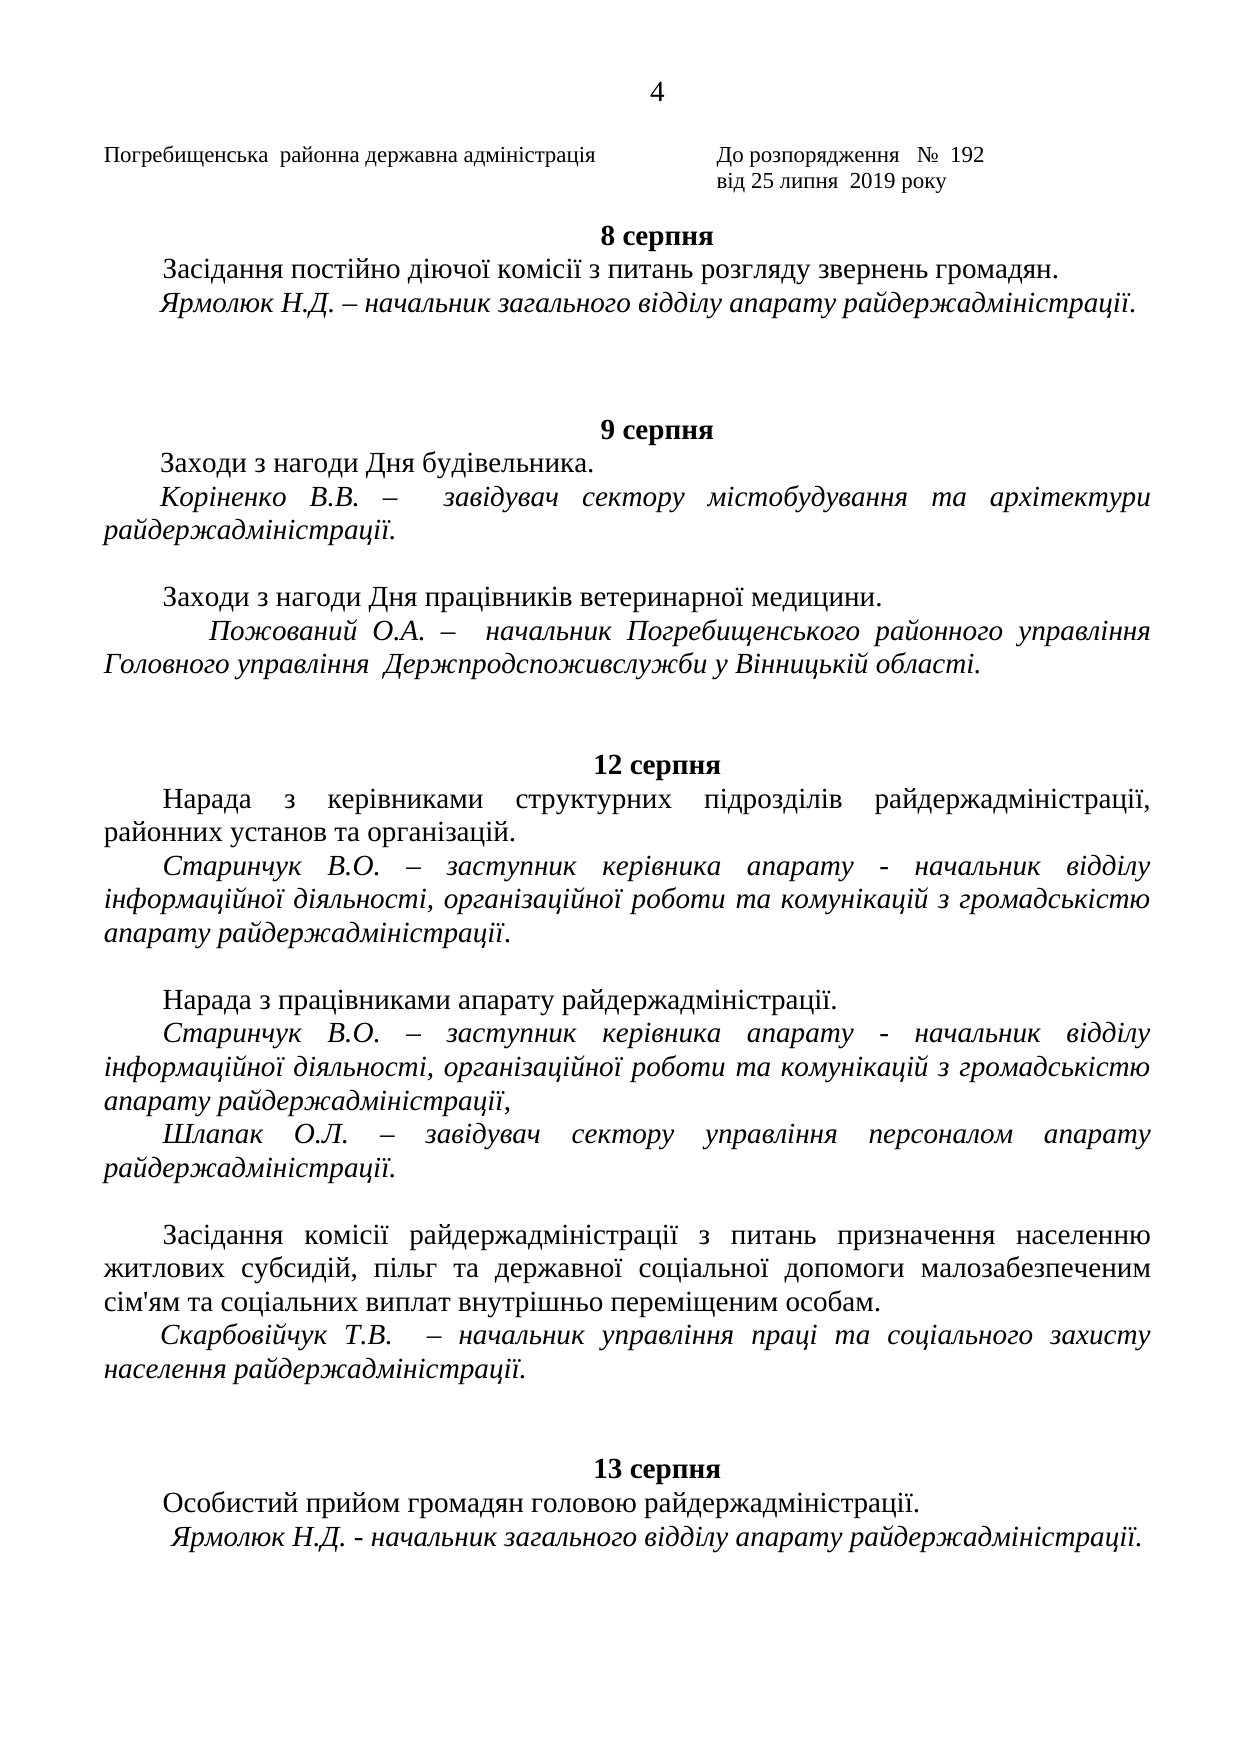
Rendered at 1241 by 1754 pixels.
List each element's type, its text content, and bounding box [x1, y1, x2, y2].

text 8 серпня [103, 218, 1152, 251]
text Погребищенська районна державна адміністрація До розпорядження № 192 [103, 141, 1152, 167]
text 12 серпня [103, 747, 1152, 781]
text Нарада з керівниками структурних підрозділів райдержадміністрації, районних установ та організацій. [103, 781, 1152, 848]
text Ярмолюк Н.Д. - начальник загального відділу апарату райдержадміністрації. [103, 1519, 1152, 1552]
text Заходи з нагоди Дня працівників ветеринарної медицини. [103, 579, 1152, 613]
text Пожований О.А. – начальник Погребищенського районного управління Головного управління Держпродспоживслужби у Вінницькій області. [103, 613, 1152, 680]
text 4 [103, 74, 1152, 107]
text 9 серпня [103, 412, 1152, 445]
text 13 серпня [103, 1452, 1152, 1485]
text Особистий прийом громадян головою райдержадміністрації. [103, 1485, 1152, 1519]
text Скарбовійчук Т.В. – начальник управління праці та соціального захисту населення райдержадміністрації. [103, 1317, 1152, 1384]
text Засідання комісії райдержадміністрації з питань призначення населенню житлових субсидій, пільг та державної соціальної допомоги малозабезпеченим сім'ям та соціальних виплат внутрішньо переміщеним особам. [103, 1217, 1152, 1317]
text Шлапак О.Л. – завідувач сектору управління персоналом апарату райдержадміністрації. [103, 1116, 1152, 1183]
text Нарада з працівниками апарату райдержадміністрації. [103, 982, 1152, 1016]
text Старинчук В.О. – заступник керівника апарату - начальник відділу інформаційної діяльності, організаційної роботи та комунікацій з громадськістю апарату райдержадміністрації, [103, 1016, 1152, 1116]
text від 25 липня 2019 року [103, 167, 1152, 194]
text Заходи з нагоди Дня будівельника. [103, 445, 1152, 479]
text Засідання постійно діючої комісії з питань розгляду звернень громадян. [103, 251, 1152, 285]
text Коріненко В.В. – завідувач сектору містобудування та архітектури райдержадміністрації. [103, 479, 1152, 546]
text Старинчук В.О. – заступник керівника апарату - начальник відділу інформаційної діяльності, організаційної роботи та комунікацій з громадськістю апарату райдержадміністрації. [103, 848, 1152, 948]
text Ярмолюк Н.Д. – начальник загального відділу апарату райдержадміністрації. [103, 285, 1152, 318]
